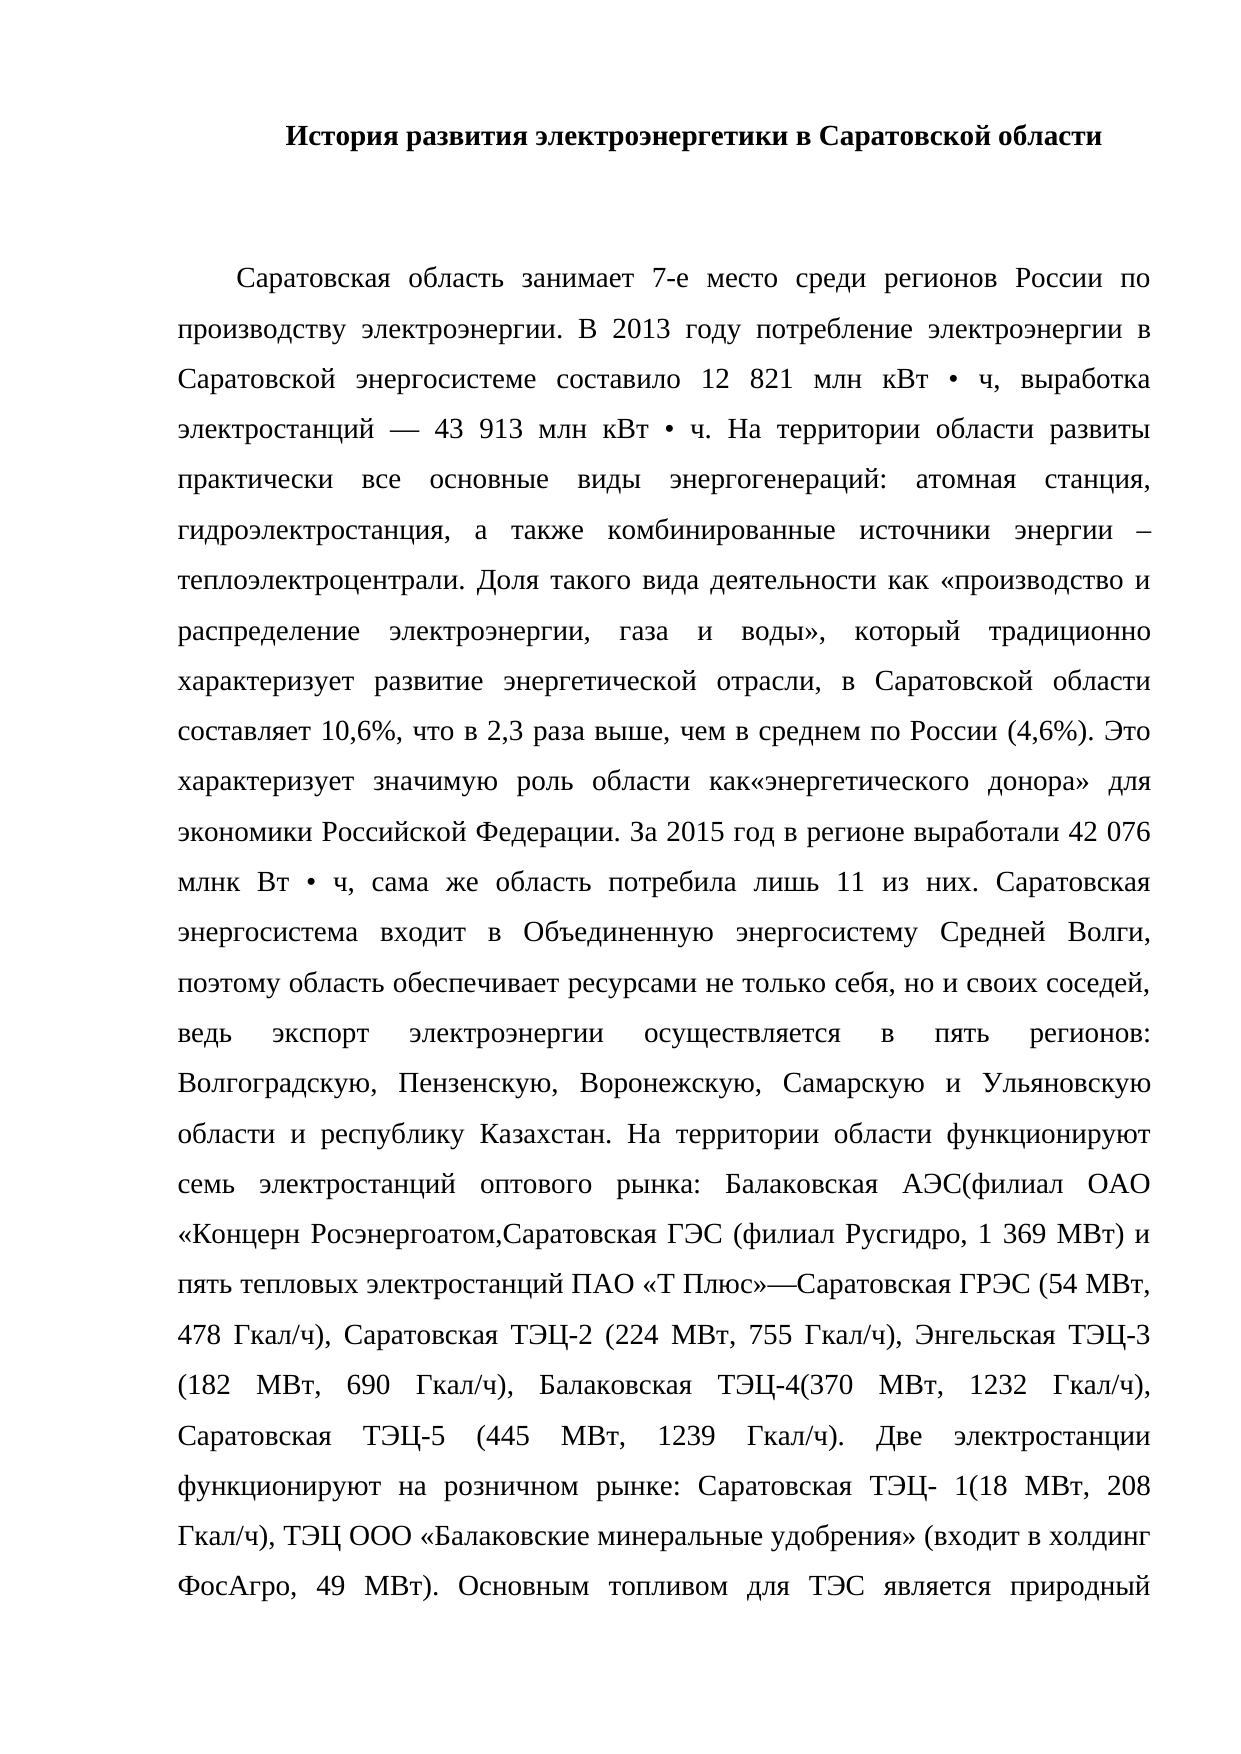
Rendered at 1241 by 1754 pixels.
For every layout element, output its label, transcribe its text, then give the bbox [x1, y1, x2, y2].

text История развития электроэнергетики в Саратовской области [177, 118, 1152, 152]
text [177, 260, 1152, 1602]
